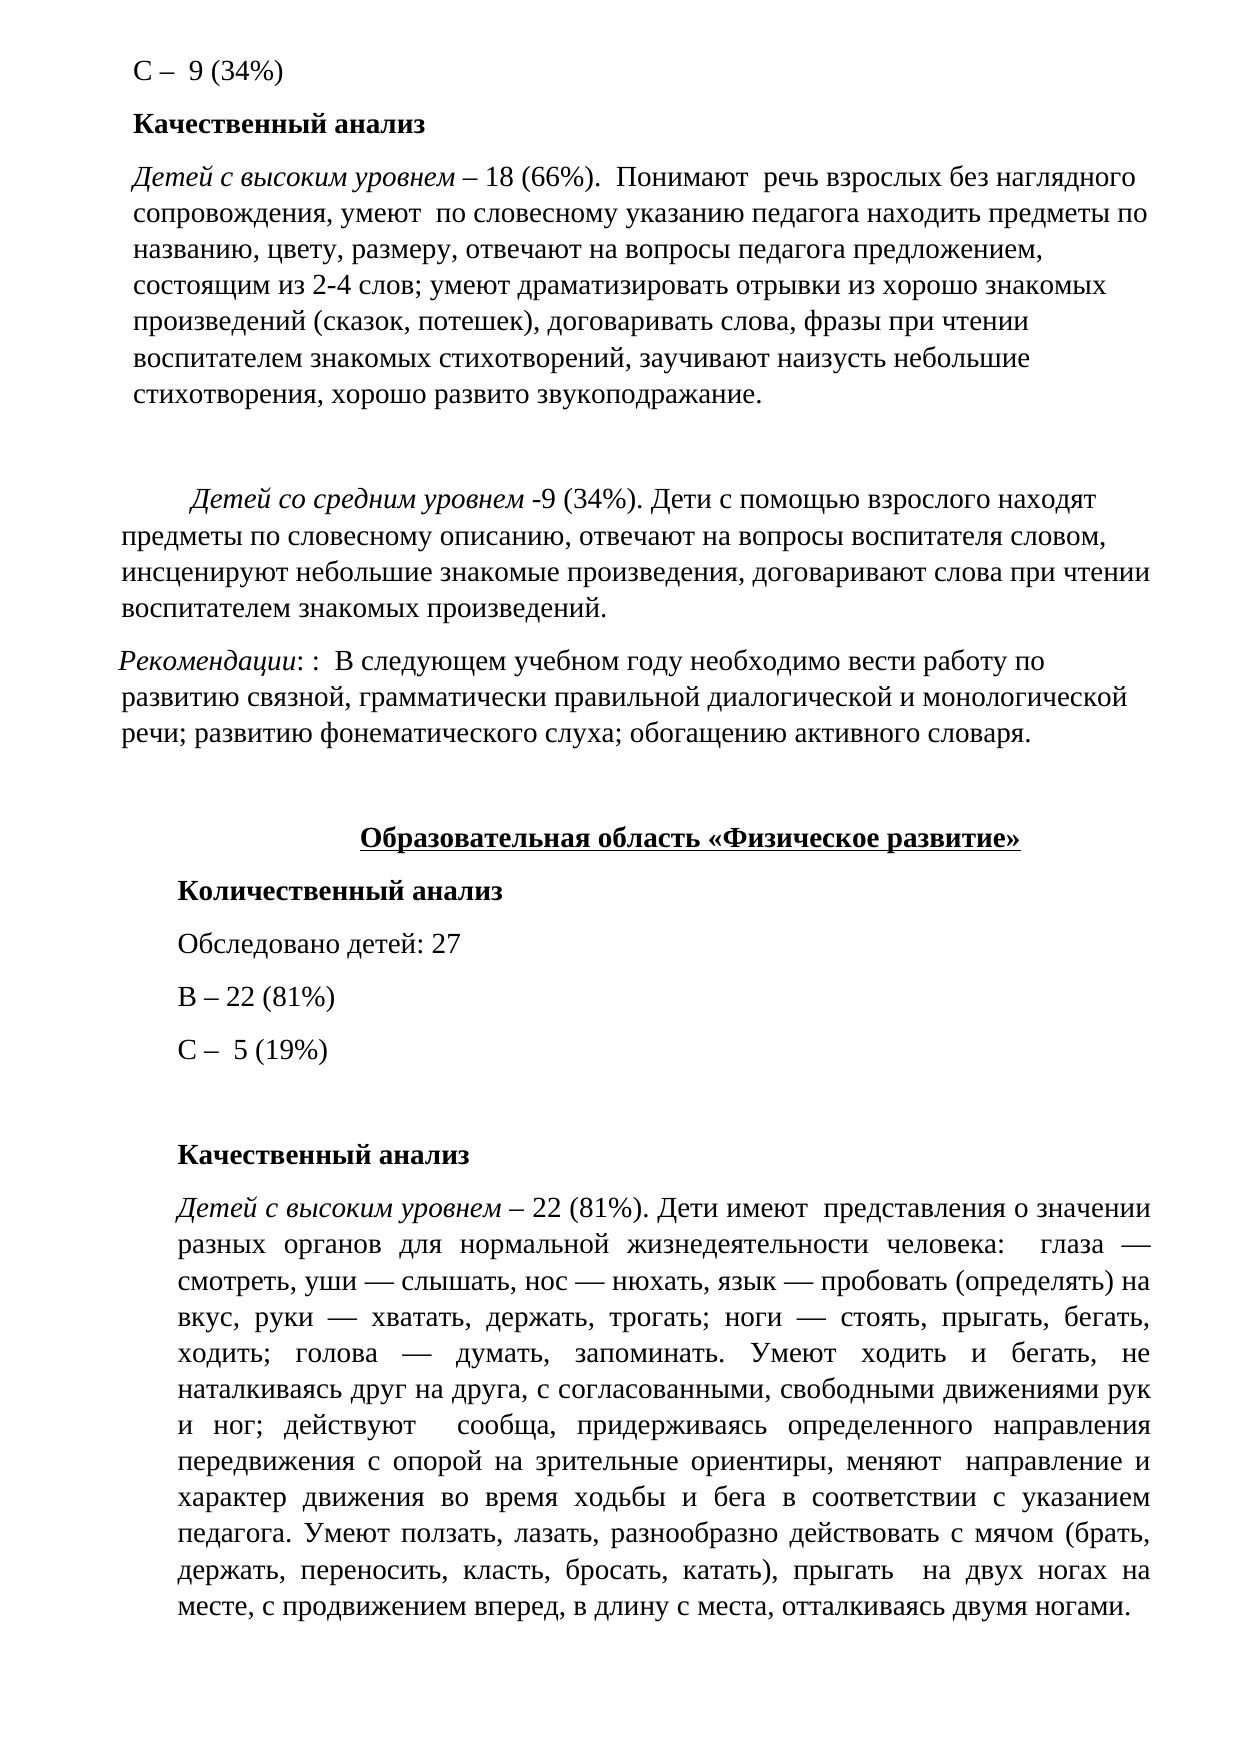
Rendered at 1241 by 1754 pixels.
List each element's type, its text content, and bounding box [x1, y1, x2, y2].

text Детей с высоким уровнем – 22 (81%). Дети имеют представления о значении разных органов для нормальной жизнедеятельности человека: глаза — смотреть, уши — слышать, нос — нюхать, язык — пробовать (определять) на вкус, руки — хватать, держать, трогать; ноги — стоять, прыгать, бегать, ходить; голова — думать, запоминать. Умеют ходить и бегать, не наталкиваясь друг на друга, с согласованными, свободными движениями рук и ног; действуют сообща, придерживаясь определенного направления передвижения с опорой на зрительные ориентиры, меняют направление и характер движения во время ходьбы и бега в соответствии с указанием педагога. Умеют ползать, лазать, разнообразно действовать с мячом (брать, держать, переносить, класть, бросать, катать), прыгать на двух ногах на месте, с продвижением вперед, в длину с места, отталкиваясь двумя ногами. [177, 1190, 1152, 1621]
text В – 22 (81%) [121, 979, 1152, 1013]
text Детей со средним уровнем -9 (34%). Дети с помощью взрослого находят предметы по словесному описанию, отвечают на вопросы воспитателя словом, инсценируют небольшие знакомые произведения, договаривают слова при чтении воспитателем знакомых произведений. [118, 481, 1152, 623]
text Качественный анализ [133, 106, 1152, 140]
text С – 5 (19%) [121, 1032, 1152, 1065]
text С – 9 (34%) [133, 53, 1152, 87]
text Количественный анализ [177, 873, 1152, 907]
text Качественный анализ [177, 1137, 1152, 1171]
text Детей с высоким уровнем – 18 (66%). Понимают речь взрослых без наглядного сопровождения, умеют по словесному указанию педагога находить предметы по названию, цвету, размеру, отвечают на вопросы педагога предложением, состоящим из 2-4 слов; умеют драматизировать отрывки из хорошо знакомых произведений (сказок, потешек), договаривать слова, фразы при чтении воспитателем знакомых стихотворений, заучивают наизусть небольшие стихотворения, хорошо развито звукоподражание. [133, 159, 1152, 409]
text Рекомендации: : В следующем учебном году необходимо вести работу по развитию связной, грамматически правильной диалогической и монологической речи; развитию фонематического слуха; обогащению активного словаря. [118, 643, 1152, 748]
text Обследовано детей: 27 [121, 926, 1152, 960]
text Образовательная область «Физическое развитие» [177, 821, 1152, 854]
